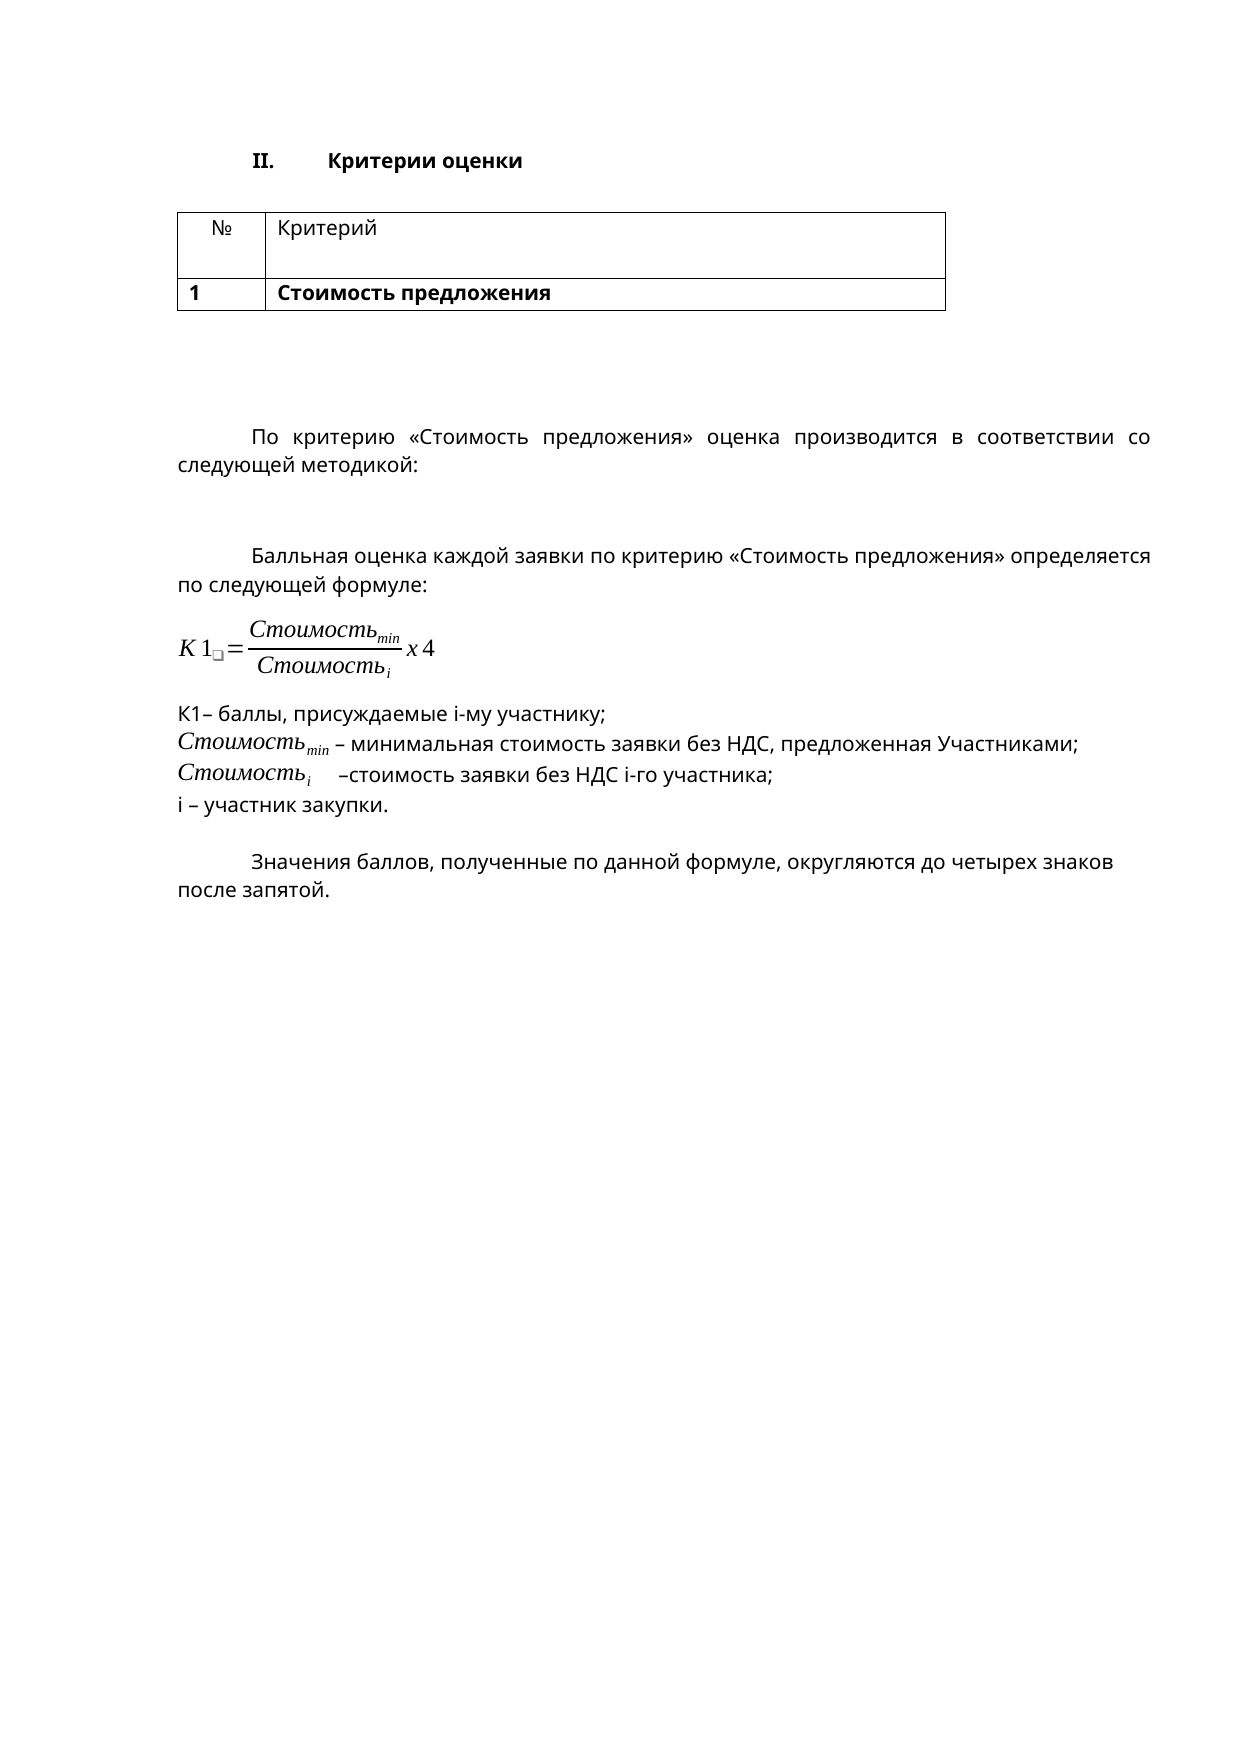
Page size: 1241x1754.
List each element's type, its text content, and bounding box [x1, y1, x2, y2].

list Критерии оценки [252, 147, 1152, 175]
table_header Критерий [266, 213, 945, 277]
text – минимальная стоимость заявки без НДС, предложенная Участниками; [177, 727, 1152, 759]
text По критерию «Стоимость предложения» оценка производится в соответствии со следующей методикой: [177, 422, 1152, 479]
table_cell 1 [178, 279, 265, 310]
text Значения баллов, полученные по данной формуле, округляются до четырех знаков после запятой. [177, 847, 1152, 904]
text Балльная оценка каждой заявки по критерию «Стоимость предложения» определяется по следующей формуле: [177, 542, 1152, 598]
table_cell Стоимость предложения [266, 279, 945, 310]
text i – участник закупки. [177, 790, 1152, 819]
text К1– баллы, присуждаемые i-му участнику; [177, 699, 1152, 727]
table_header № [178, 213, 265, 277]
text –стоимость заявки без НДС i-го участника; [177, 759, 1152, 790]
